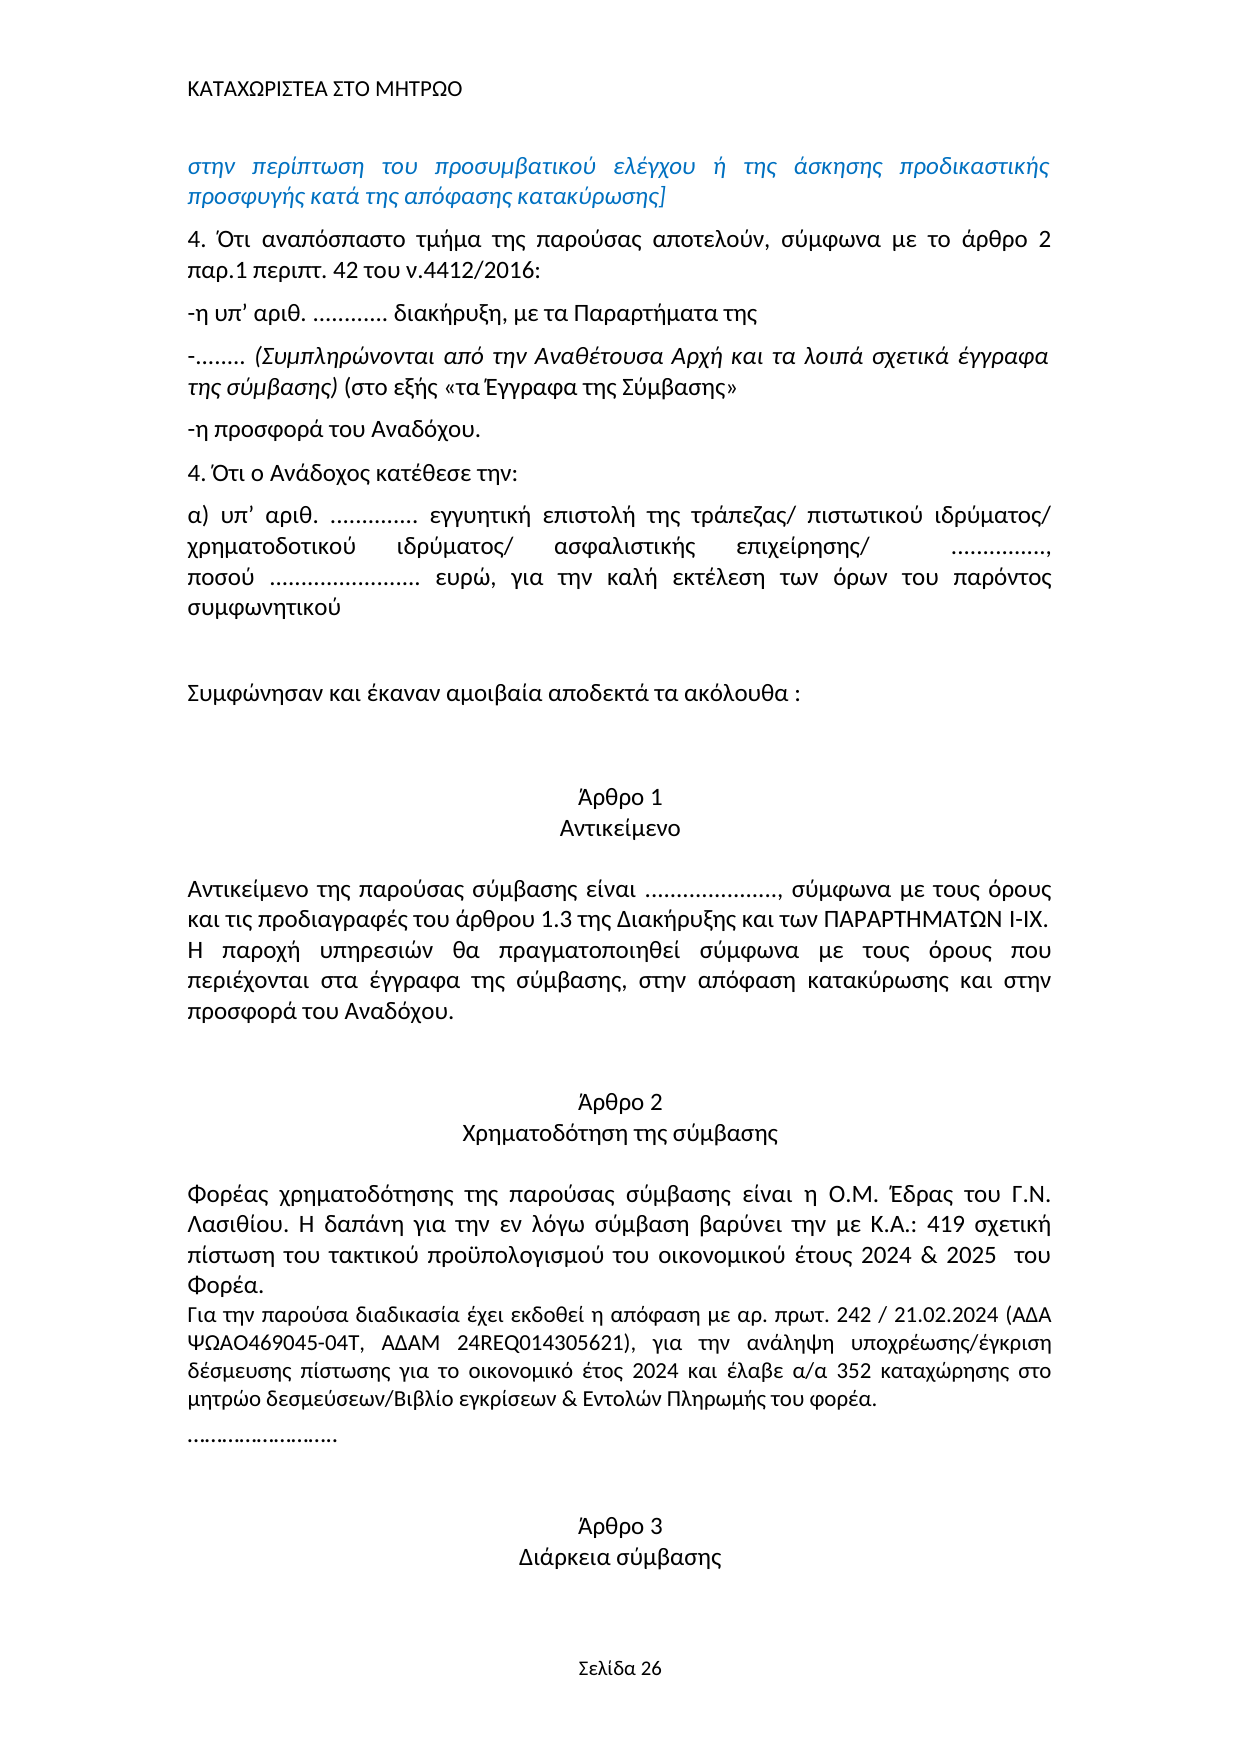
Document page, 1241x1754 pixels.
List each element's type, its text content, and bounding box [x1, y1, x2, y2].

text Αντικείμενο της παρούσας σύμβασης είναι ....................., σύμφωνα με τους όρους και τις προδιαγραφές του άρθρου 1.3 της Διακήρυξης και των ΠΑΡΑΡΤΗΜΑΤΩΝ I-IX. [187, 873, 1053, 934]
text Αντικείμενο [187, 812, 1053, 842]
text 4. Ότι αναπόσπαστο τμήμα της παρούσας αποτελούν, σύμφωνα με το άρθρο 2 παρ.1 περιπτ. 42 του ν.4412/2016: [187, 223, 1053, 284]
text 4. Ότι ο Ανάδοχος κατέθεσε την: [187, 457, 1053, 487]
text Άρθρο 1 [187, 781, 1053, 812]
text -η προσφορά του Αναδόχου. [187, 414, 1053, 444]
text Φορέας χρηματοδότησης της παρούσας σύμβασης είναι η Ο.Μ. Έδρας του Γ.Ν. Λασιθίου. Η δαπάνη για την εν λόγω σύμβαση βαρύνει την με Κ.Α.: 419 σχετική πίστωση του τακτικού προϋπολογισμού του οικονομικού έτους 2024 & 2025 του Φορέα. [187, 1178, 1053, 1300]
text -........ (Συμπληρώνονται από την Αναθέτουσα Αρχή και τα λοιπά σχετικά έγγραφα της σύμβασης) (στο εξής «τα Έγγραφα της Σύμβασης» [187, 340, 1053, 401]
text …………………….. [187, 1418, 1053, 1449]
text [187, 150, 1053, 211]
text α) υπ’ αριθ. .............. εγγυητική επιστολή της τράπεζας/ πιστωτικού ιδρύματος/ χρηματοδοτικού ιδρύματος/ ασφαλιστικής επιχείρησης/ ..............., ποσού ........................ ευρώ, για την καλή εκτέλεση των όρων του παρόντος συμφωνητικού [187, 500, 1053, 622]
text Συμφώνησαν και έκαναν αμοιβαία αποδεκτά τα ακόλουθα : [187, 677, 1053, 708]
text Χρηματοδότηση της σύμβασης [187, 1117, 1053, 1148]
text Για την παρούσα διαδικασία έχει εκδοθεί η απόφαση με αρ. πρωτ. 242 / 21.02.2024 (ΑΔΑ ΨΩΑΟ469045-04Τ, ΑΔΑΜ 24REQ014305621), για την ανάληψη υποχρέωσης/έγκριση δέσμευσης πίστωσης για το οικονομικό έτος 2024 και έλαβε α/α 352 καταχώρησης στο μητρώο δεσμεύσεων/Βιβλίο εγκρίσεων & Εντολών Πληρωμής του φορέα. [187, 1300, 1053, 1412]
text Διάρκεια σύμβασης [187, 1541, 1053, 1571]
text Άρθρο 2 [187, 1087, 1053, 1117]
text Η παροχή υπηρεσιών θα πραγματοποιηθεί σύμφωνα με τους όρους που περιέχονται στα έγγραφα της σύμβασης, στην απόφαση κατακύρωσης και στην προσφορά του Αναδόχου. [187, 934, 1053, 1026]
text Άρθρο 3 [187, 1510, 1053, 1541]
text -η υπ’ αριθ. ............ διακήρυξη, με τα Παραρτήματα της [187, 297, 1053, 328]
